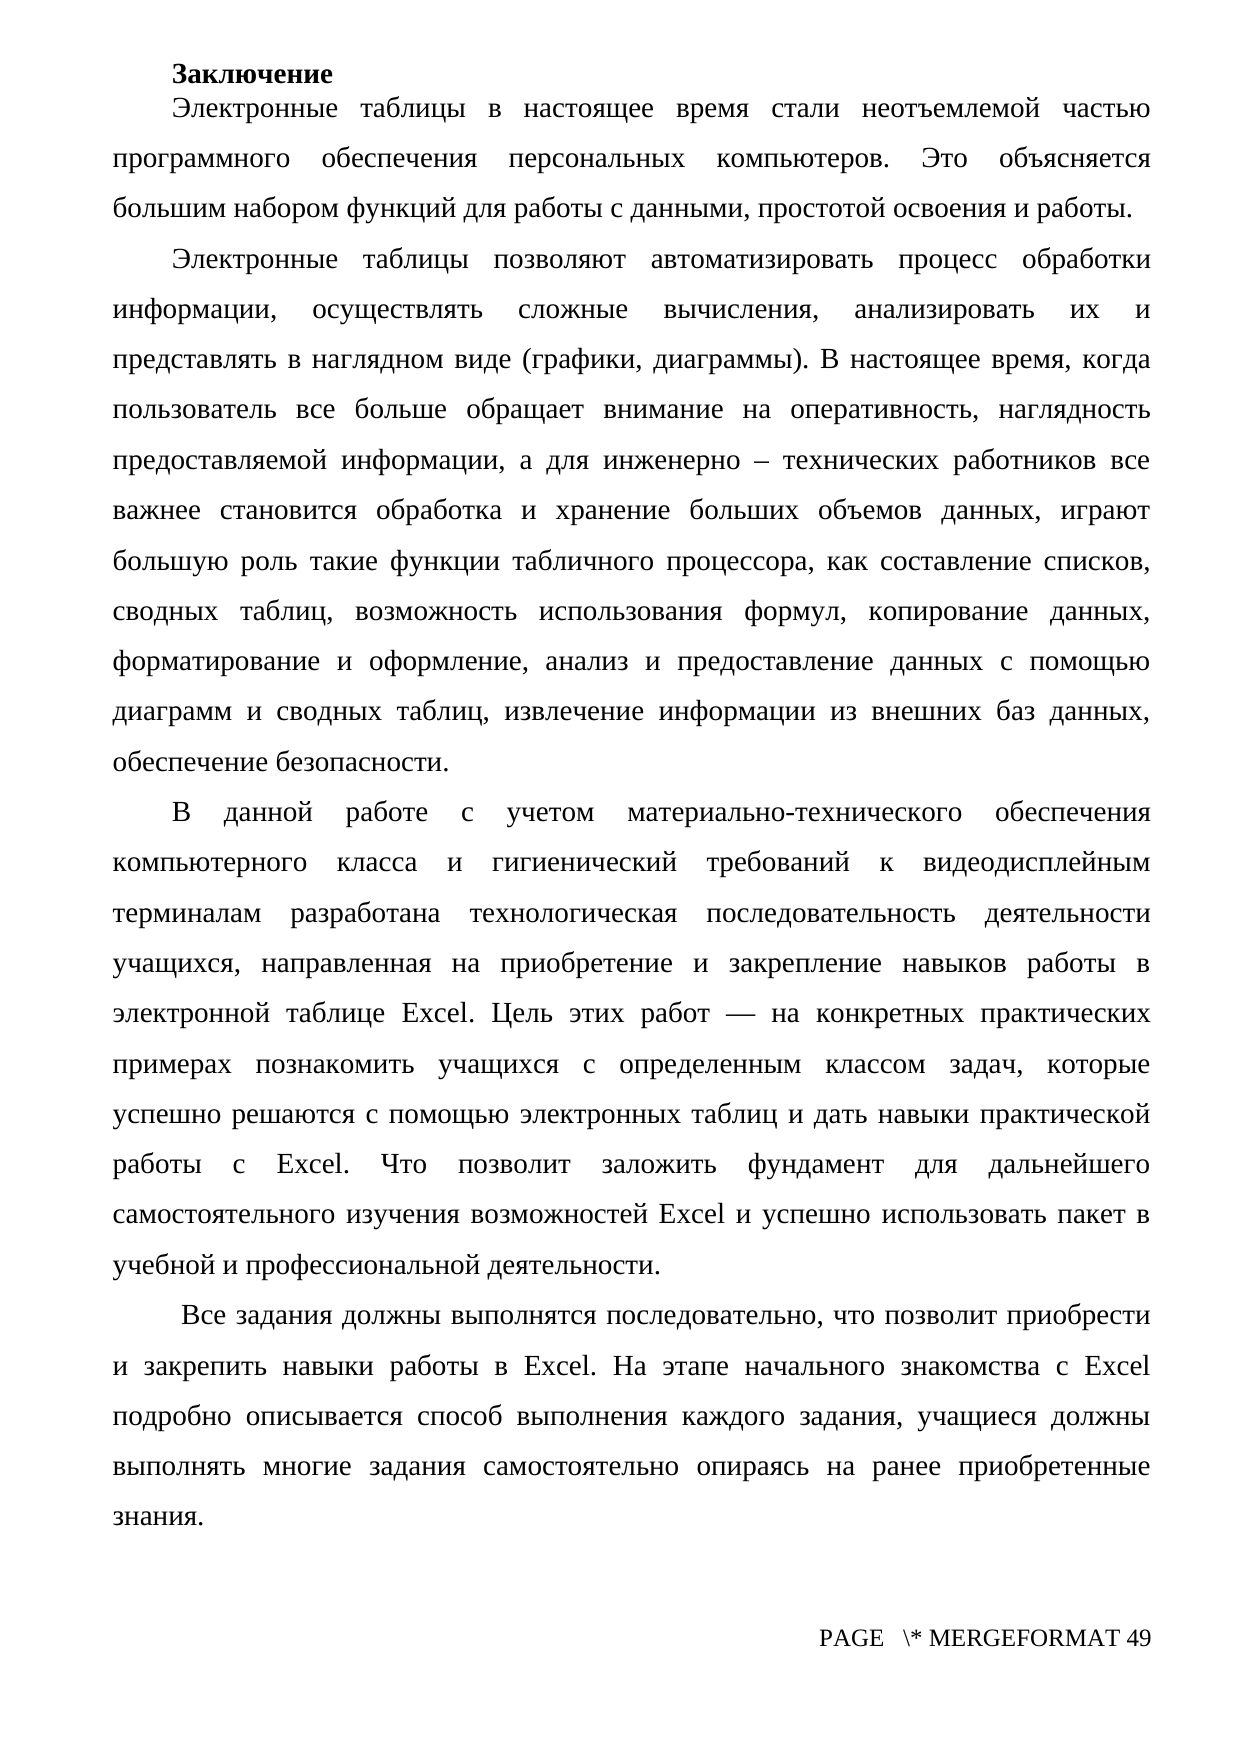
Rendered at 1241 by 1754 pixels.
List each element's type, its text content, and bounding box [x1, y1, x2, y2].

text Электронные таблицы позволяют автоматизировать процесс обработки информации, осуществлять сложные вычисления, анализировать их и представлять в наглядном виде (графики, диаграммы). В настоящее время, когда пользователь все больше обращает внимание на оперативность, наглядность предоставляемой информации, а для инженерно – технических работников все важнее становится обработка и хранение больших объемов данных, играют большую роль такие функции табличного процессора, как составление списков, сводных таблиц, возможность использования формул, копирование данных, форматирование и оформление, анализ и предоставление данных с помощью диаграмм и сводных таблиц, извлечение информации из внешних баз данных, обеспечение безопасности. [112, 241, 1152, 777]
text В данной работе с учетом материально-технического обеспечения компьютерного класса и гигиенический требований к видеодисплейным терминалам разработана технологическая последовательность деятельности учащихся, направленная на приобретение и закрепление навыков работы в электронной таблице Excel. Цель этих работ — на конкретных практических примерах познакомить учащихся с определенным классом задач, которые успешно решаются с помощью электронных таблиц и дать навыки практической работы с Excel. Что позволит заложить фундамент для дальнейшего самостоятельного изучения возможностей Excel и успешно использовать пакет в учебной и профессиональной деятельности. [112, 794, 1152, 1281]
text Все задания должны выполнятся последовательно, что позволит приобрести и закрепить навыки работы в Excel. На этапе начального знакомства с Excel подробно описывается способ выполнения каждого задания, учащиеся должны выполнять многие задания самостоятельно опираясь на ранее приобретенные знания. [112, 1297, 1152, 1532]
text Электронные таблицы в настоящее время стали неотъемлемой частью программного обеспечения персональных компьютеров. Это объясняется большим набором функций для работы с данными, простотой освоения и работы. [112, 90, 1152, 224]
text Заключение [112, 56, 1152, 90]
